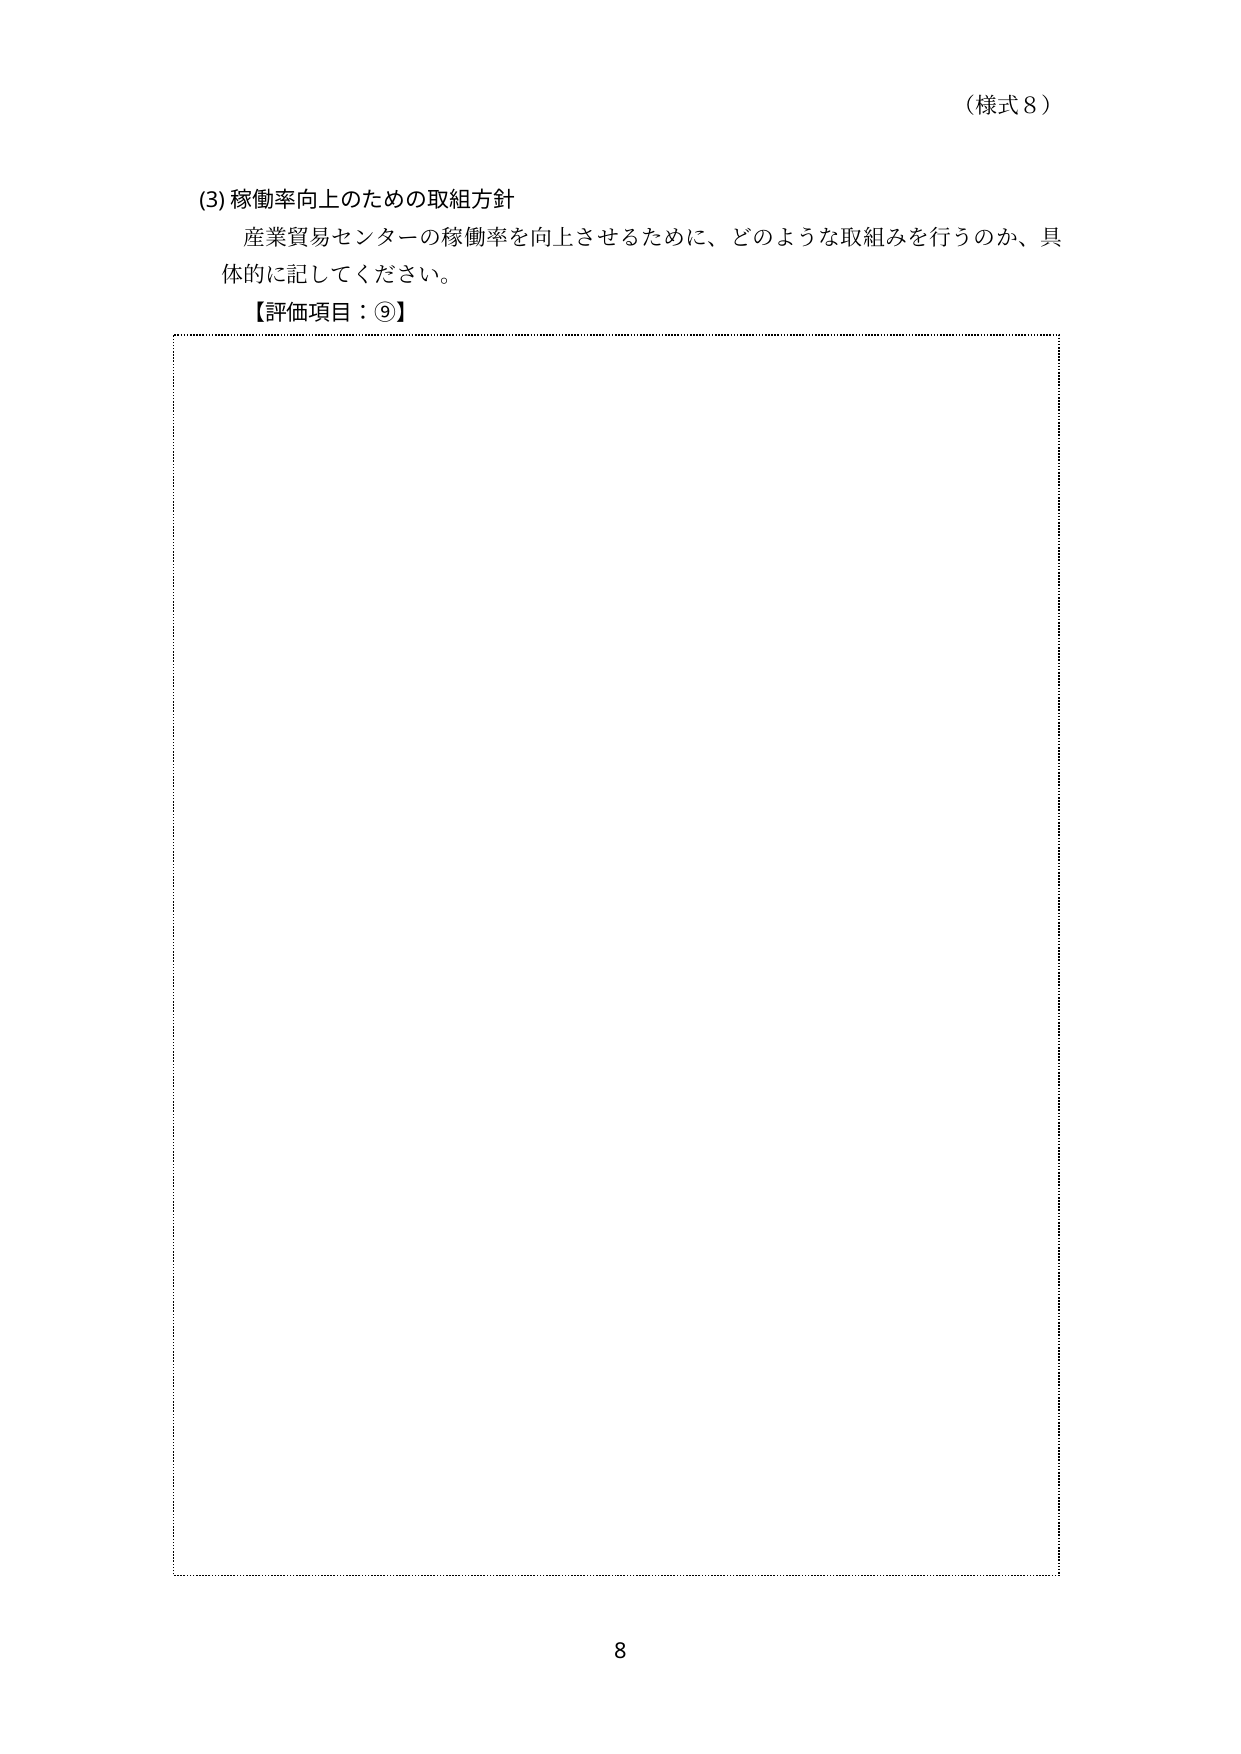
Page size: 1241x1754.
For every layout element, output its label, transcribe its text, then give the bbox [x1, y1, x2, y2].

text 【評価項目：⑨】 [177, 292, 1063, 329]
text (3) 稼働率向上のための取組方針 [177, 179, 1063, 217]
text 産業貿易センターの稼働率を向上させるために、どのような取組みを行うのか、具体的に記してください。 [221, 217, 1063, 292]
